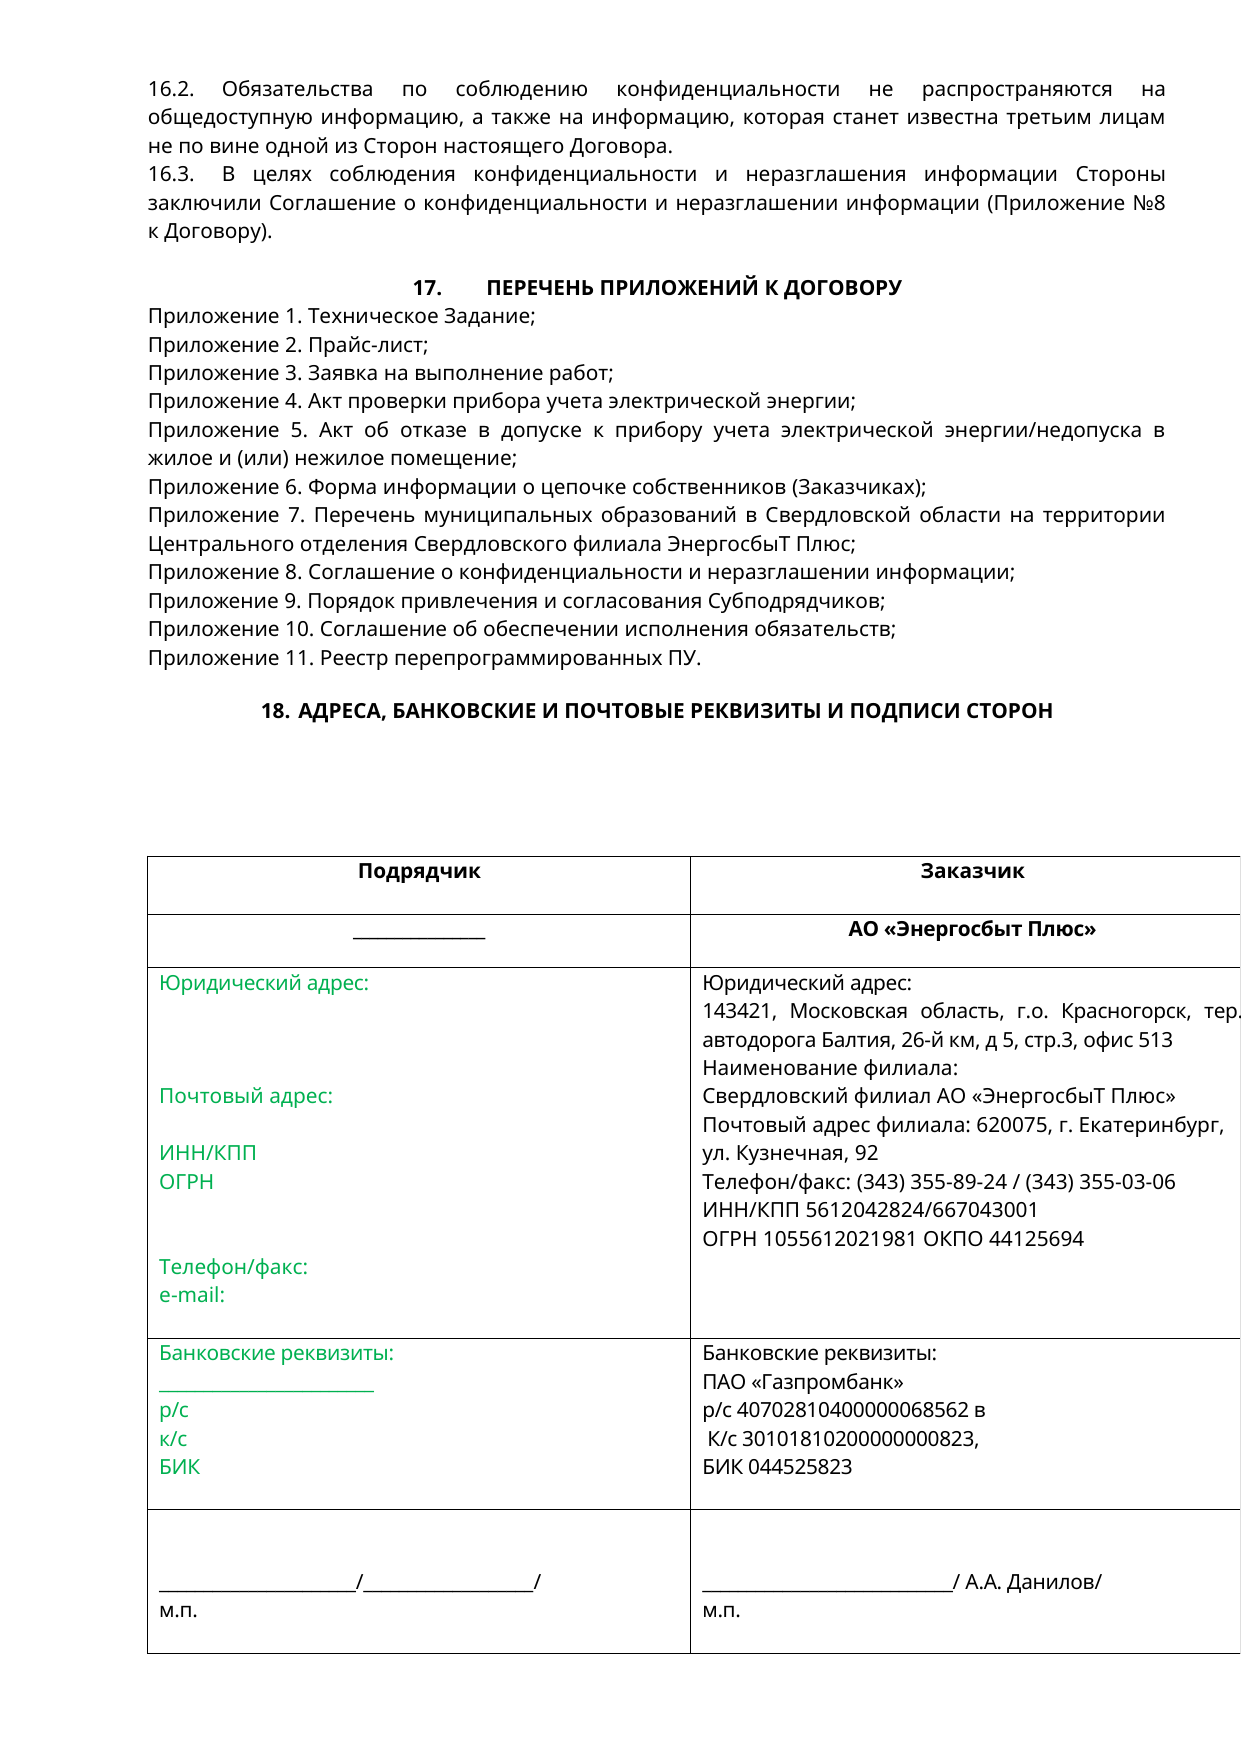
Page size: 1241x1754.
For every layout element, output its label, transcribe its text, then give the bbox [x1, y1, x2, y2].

text Приложение 1. Техническое Задание; [148, 301, 1167, 330]
text Приложение 9. Порядок привлечения и согласования Субподрядчиков; [148, 586, 1167, 614]
list В целях соблюдения конфиденциальности и неразглашения информации Стороны заключили Соглашение о конфиденциальности и неразглашении информации (Приложение №8 к Договору). [148, 159, 1167, 244]
table_cell Юридический адрес: Почтовый адрес: ИНН/КПП ОГРН Телефон/факс: e-mail: [148, 968, 690, 1337]
table_cell Банковские реквизиты: ПАО «Газпромбанк» р/с 40702810400000068562 в К/с 30101810200000000823, БИК 044525823 [691, 1339, 1240, 1509]
text Приложение 2. Прайс-лист; [148, 330, 1167, 358]
table_cell ________________ [148, 915, 690, 967]
text Приложение 8. Соглашение о конфиденциальности и неразглашении информации; [148, 557, 1167, 586]
subtitle АДРЕСА, БАНКОВСКИЕ И ПОЧТОВЫЕ РЕКВИЗИТЫ И ПОДПИСИ СТОРОН [148, 696, 1167, 724]
text Приложение 4. Акт проверки прибора учета электрической энергии; [148, 387, 1167, 415]
text Приложение 3. Заявка на выполнение работ; [148, 358, 1167, 387]
subtitle ПЕРЕЧЕНЬ ПРИЛОЖЕНИЙ К ДОГОВОРУ [148, 273, 1167, 301]
text Приложение 5. Акт об отказе в допуске к прибору учета электрической энергии/недопуска в жилое и (или) нежилое помещение; [148, 415, 1167, 472]
text Приложение 11. Реестр перепрограммированных ПУ. [148, 643, 1167, 671]
text Приложение 7. Перечень муниципальных образований в Свердловской области на территории Центрального отделения Свердловского филиала ЭнергосбыТ Плюс; [148, 500, 1167, 557]
table_cell ______________________/___________________/ м.п. «_____» _________________ 202_ г. [148, 1510, 690, 1652]
table_cell АО «Энергосбыт Плюс» [691, 915, 1240, 967]
table_cell Банковские реквизиты: ________________________ р/с к/с БИК [148, 1339, 690, 1509]
list Обязательства по соблюдению конфиденциальности не распространяются на общедоступную информацию, а также на информацию, которая станет известна третьим лицам не по вине одной из Сторон настоящего Договора. [148, 74, 1167, 159]
table_cell Юридический адрес: 143421, Московская область, г.о. Красногорск, тер. автодорога Балтия, 26-й км, д 5, стр.3, офис 513 Наименование филиала: Свердловский филиал АО «ЭнергосбыТ Плюс» Почтовый адрес филиала: 620075, г. Екатеринбург, ул. Кузнечная, 92 Телефон/факс: (343) 355-89-24 / (343) 355-03-06 ИНН/КПП 5612042824/667043001 ОГРН 1055612021981 ОКПО 44125694 [691, 968, 1240, 1337]
text Приложение 10. Соглашение об обеспечении исполнения обязательств; [148, 614, 1167, 643]
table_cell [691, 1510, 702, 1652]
text Приложение 6. Форма информации о цепочке собственников (Заказчиках); [148, 472, 1167, 500]
table_header Заказчик [691, 857, 1240, 913]
